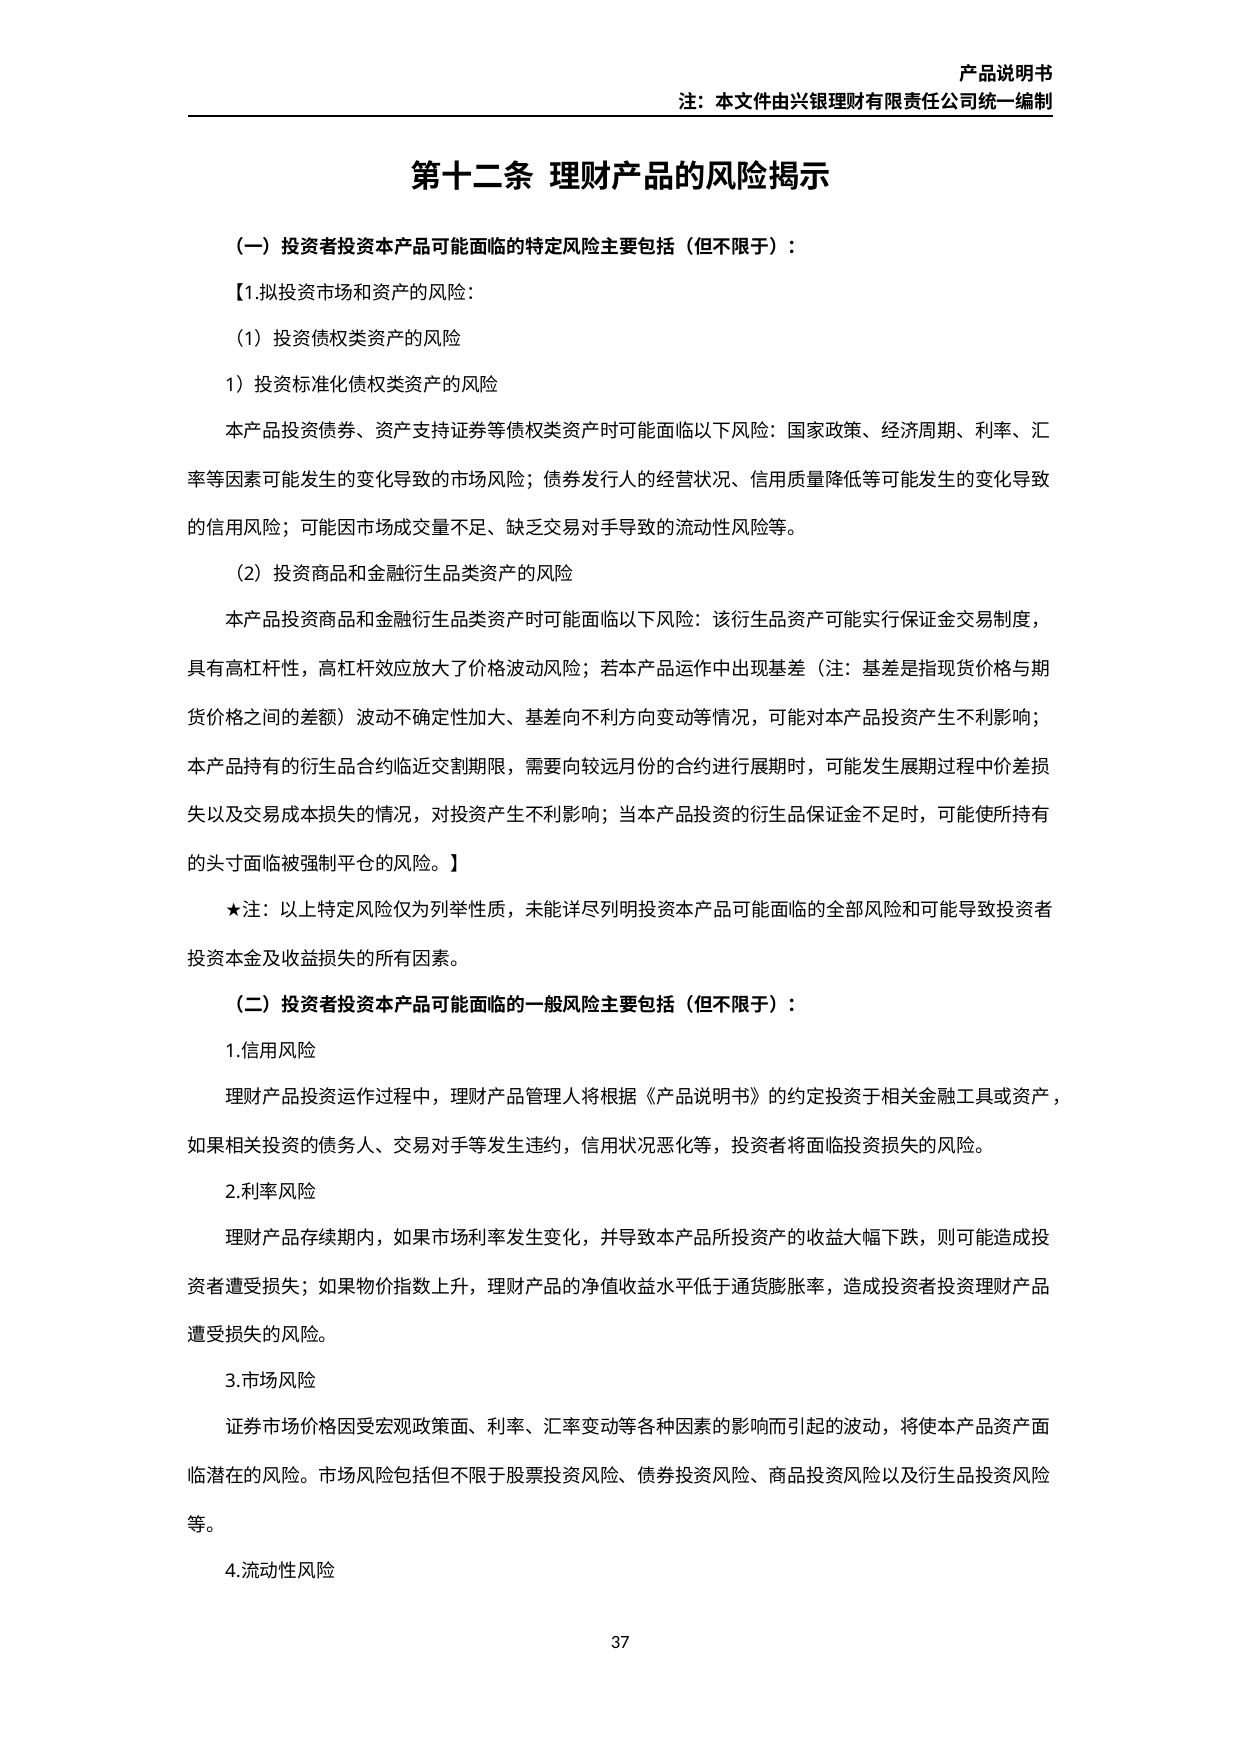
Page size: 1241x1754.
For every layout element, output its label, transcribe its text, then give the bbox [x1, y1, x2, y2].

text 证券市场价格因受宏观政策面、利率、汇率变动等各种因素的影响而引起的波动，将使本产品资产面临潜在的风险。市场风险包括但不限于股票投资风险、债券投资风险、商品投资风险以及衍生品投资风险等。 [187, 1409, 1053, 1539]
text 3.市场风险 [187, 1363, 1053, 1396]
text 2.利率风险 [187, 1174, 1053, 1206]
text 理财产品存续期内，如果市场利率发生变化，并导致本产品所投资产的收益大幅下跌，则可能造成投资者遭受损失；如果物价指数上升，理财产品的净值收益水平低于通货膨胀率，造成投资者投资理财产品遭受损失的风险。 [187, 1220, 1053, 1350]
text 理财产品投资运作过程中，理财产品管理人将根据《产品说明书》的约定投资于相关金融工具或资产，如果相关投资的债务人、交易对手等发生违约，信用状况恶化等，投资者将面临投资损失的风险。 [187, 1079, 1053, 1160]
subtitle 第十二条 理财产品的风险揭示 [187, 141, 1053, 206]
text （一）投资者投资本产品可能面临的特定风险主要包括（但不限于）： [187, 229, 1053, 261]
text 本产品投资商品和金融衍生品类资产时可能面临以下风险：该衍生品资产可能实行保证金交易制度，具有高杠杆性，高杠杆效应放大了价格波动风险；若本产品运作中出现基差（注：基差是指现货价格与期货价格之间的差额）波动不确定性加大、基差向不利方向变动等情况，可能对本产品投资产生不利影响；本产品持有的衍生品合约临近交割期限，需要向较远月份的合约进行展期时，可能发生展期过程中价差损失以及交易成本损失的情况，对投资产生不利影响；当本产品投资的衍生品保证金不足时，可能使所持有的头寸面临被强制平仓的风险。】 [187, 602, 1053, 879]
text （1）投资债权类资产的风险 [187, 321, 1053, 353]
text 1.信用风险 [187, 1033, 1053, 1066]
text （2）投资商品和金融衍生品类资产的风险 [187, 556, 1053, 589]
text 1）投资标准化债权类资产的风险 [187, 367, 1053, 399]
text 4.流动性风险 [187, 1553, 1053, 1586]
text 本产品投资债券、资产支持证券等债权类资产时可能面临以下风险：国家政策、经济周期、利率、汇率等因素可能发生的变化导致的市场风险；债券发行人的经营状况、信用质量降低等可能发生的变化导致的信用风险；可能因市场成交量不足、缺乏交易对手导致的流动性风险等。 [187, 413, 1053, 543]
text 【1.拟投资市场和资产的风险： [187, 275, 1053, 307]
list ★注：以上特定风险仅为列举性质，未能详尽列明投资本产品可能面临的全部风险和可能导致投资者投资本金及收益损失的所有因素。 [187, 892, 1053, 973]
text （二）投资者投资本产品可能面临的一般风险主要包括（但不限于）： [187, 987, 1053, 1019]
